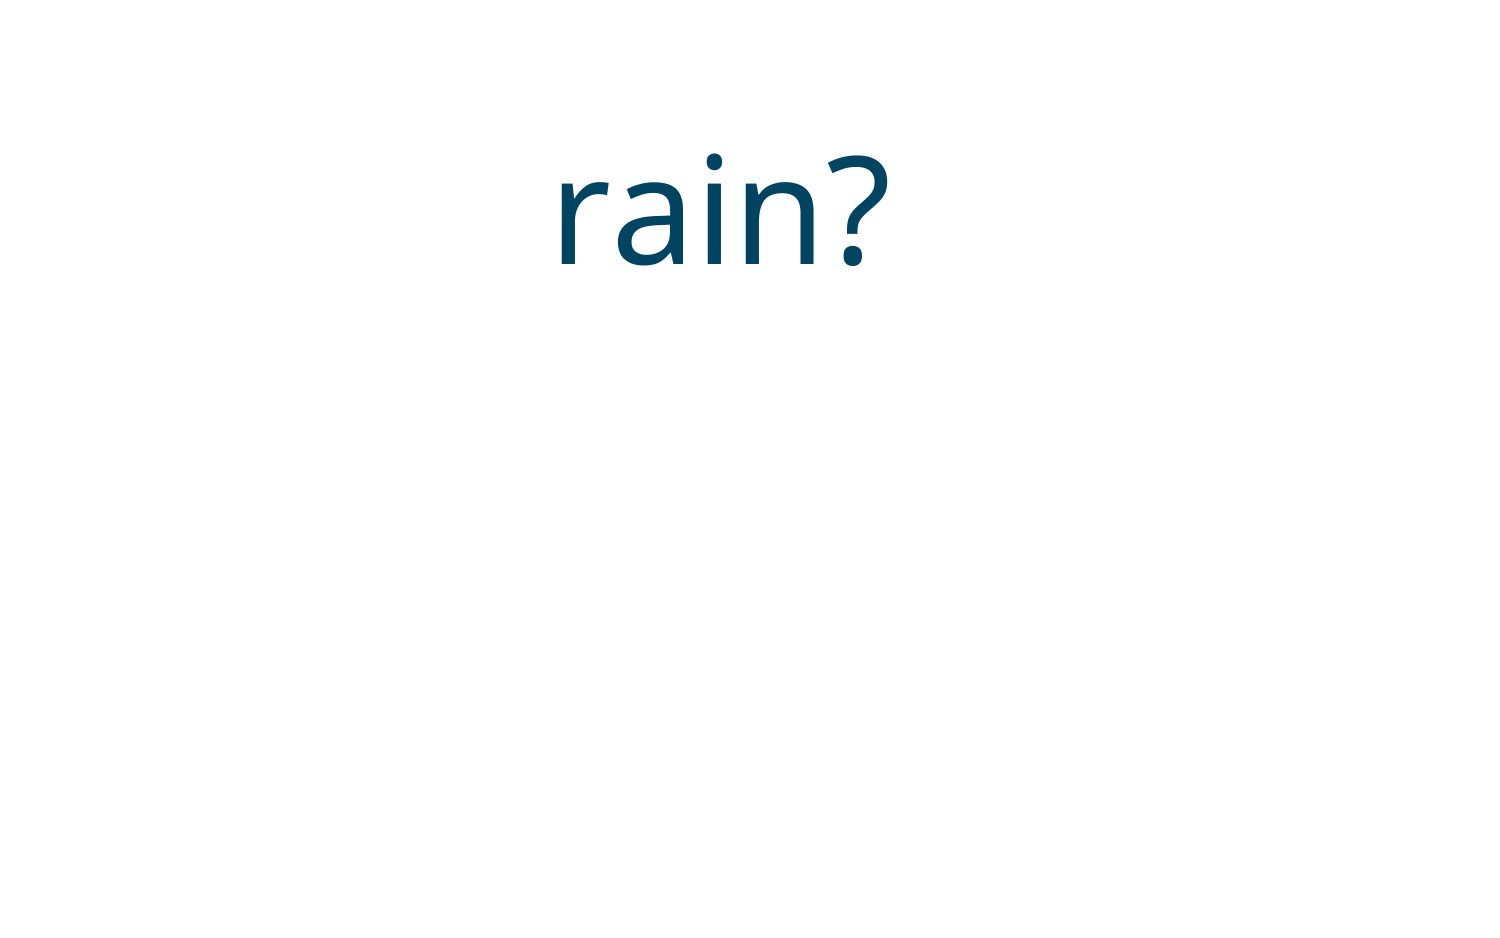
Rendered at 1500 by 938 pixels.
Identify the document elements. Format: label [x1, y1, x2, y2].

text [205, 104, 1236, 308]
